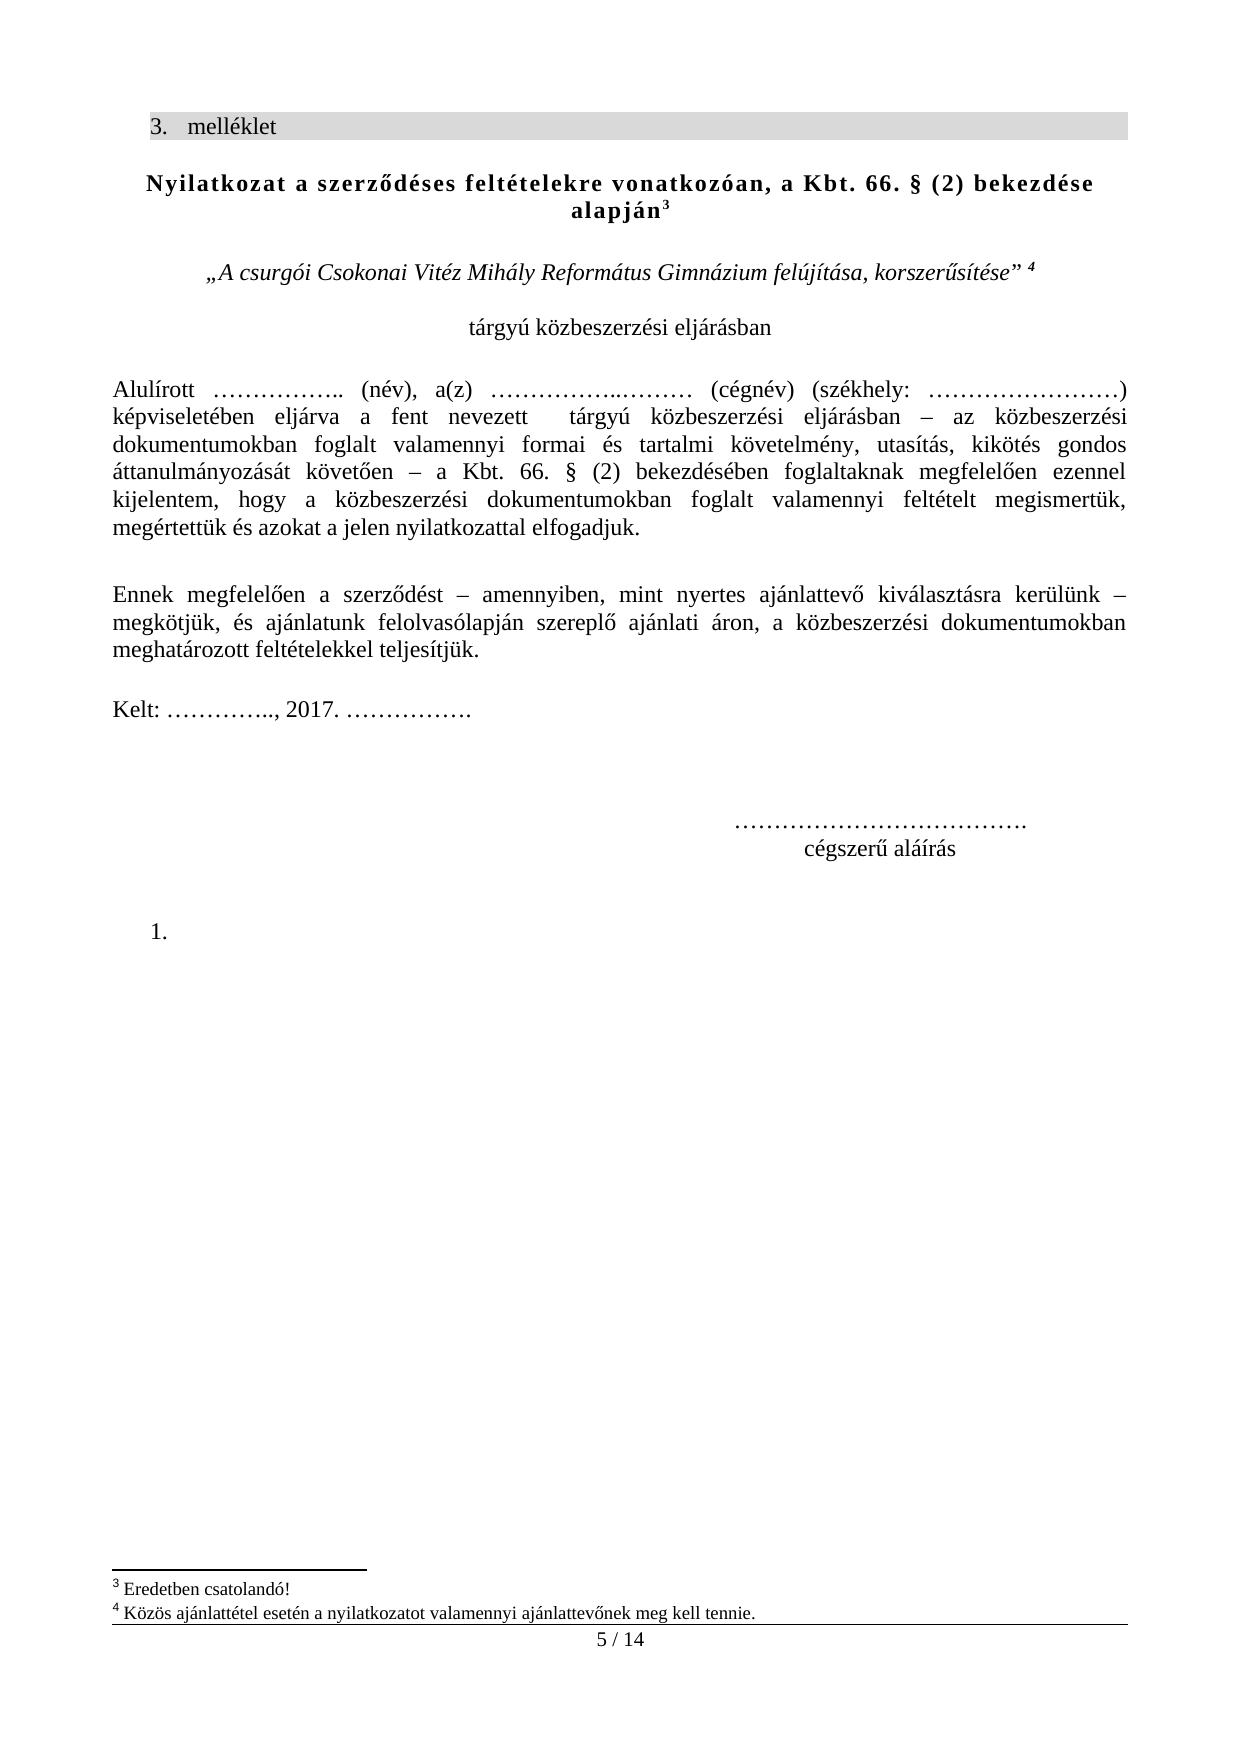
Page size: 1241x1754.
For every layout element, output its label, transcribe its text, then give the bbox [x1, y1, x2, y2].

list melléklet [150, 112, 1128, 140]
text tárgyú közbeszerzési eljárásban [112, 313, 1128, 341]
text cégszerű aláírás [112, 834, 1128, 862]
text „A csurgói Csokonai Vitéz Mihály Református Gimnázium felújítása, korszerűsítése” [112, 258, 1128, 286]
text ………………………………. [112, 806, 1128, 834]
title Nyilatkozat a szerződéses feltételekre vonatkozóan, a Kbt. 66. § (2) bekezdése alapján [112, 169, 1128, 224]
text Kelt: ………….., 2017. ……………. [112, 695, 1128, 722]
text Alulírott …………….. (név), a(z) ……………..……… (cégnév) (székhely: ……………………) képviseletében eljárva a fent nevezett tárgyú közbeszerzési eljárásban – az közbeszerzési dokumentumokban foglalt valamennyi formai és tartalmi követelmény, utasítás, kikötés gondos áttanulmányozását követően – a Kbt. 66. § (2) bekezdésében foglaltaknak megfelelően ezennel kijelentem, hogy a közbeszerzési dokumentumokban foglalt valamennyi feltételt megismertük, megértettük és azokat a jelen nyilatkozattal elfogadjuk. [112, 374, 1128, 540]
list Ennek megfelelően a szerződést – amennyiben, mint nyertes ajánlattevő kiválasztásra kerülünk – megkötjük, és ajánlatunk felolvasólapján szereplő ajánlati áron, a közbeszerzési dokumentumokban meghatározott feltételekkel teljesítjük. [112, 580, 1128, 663]
